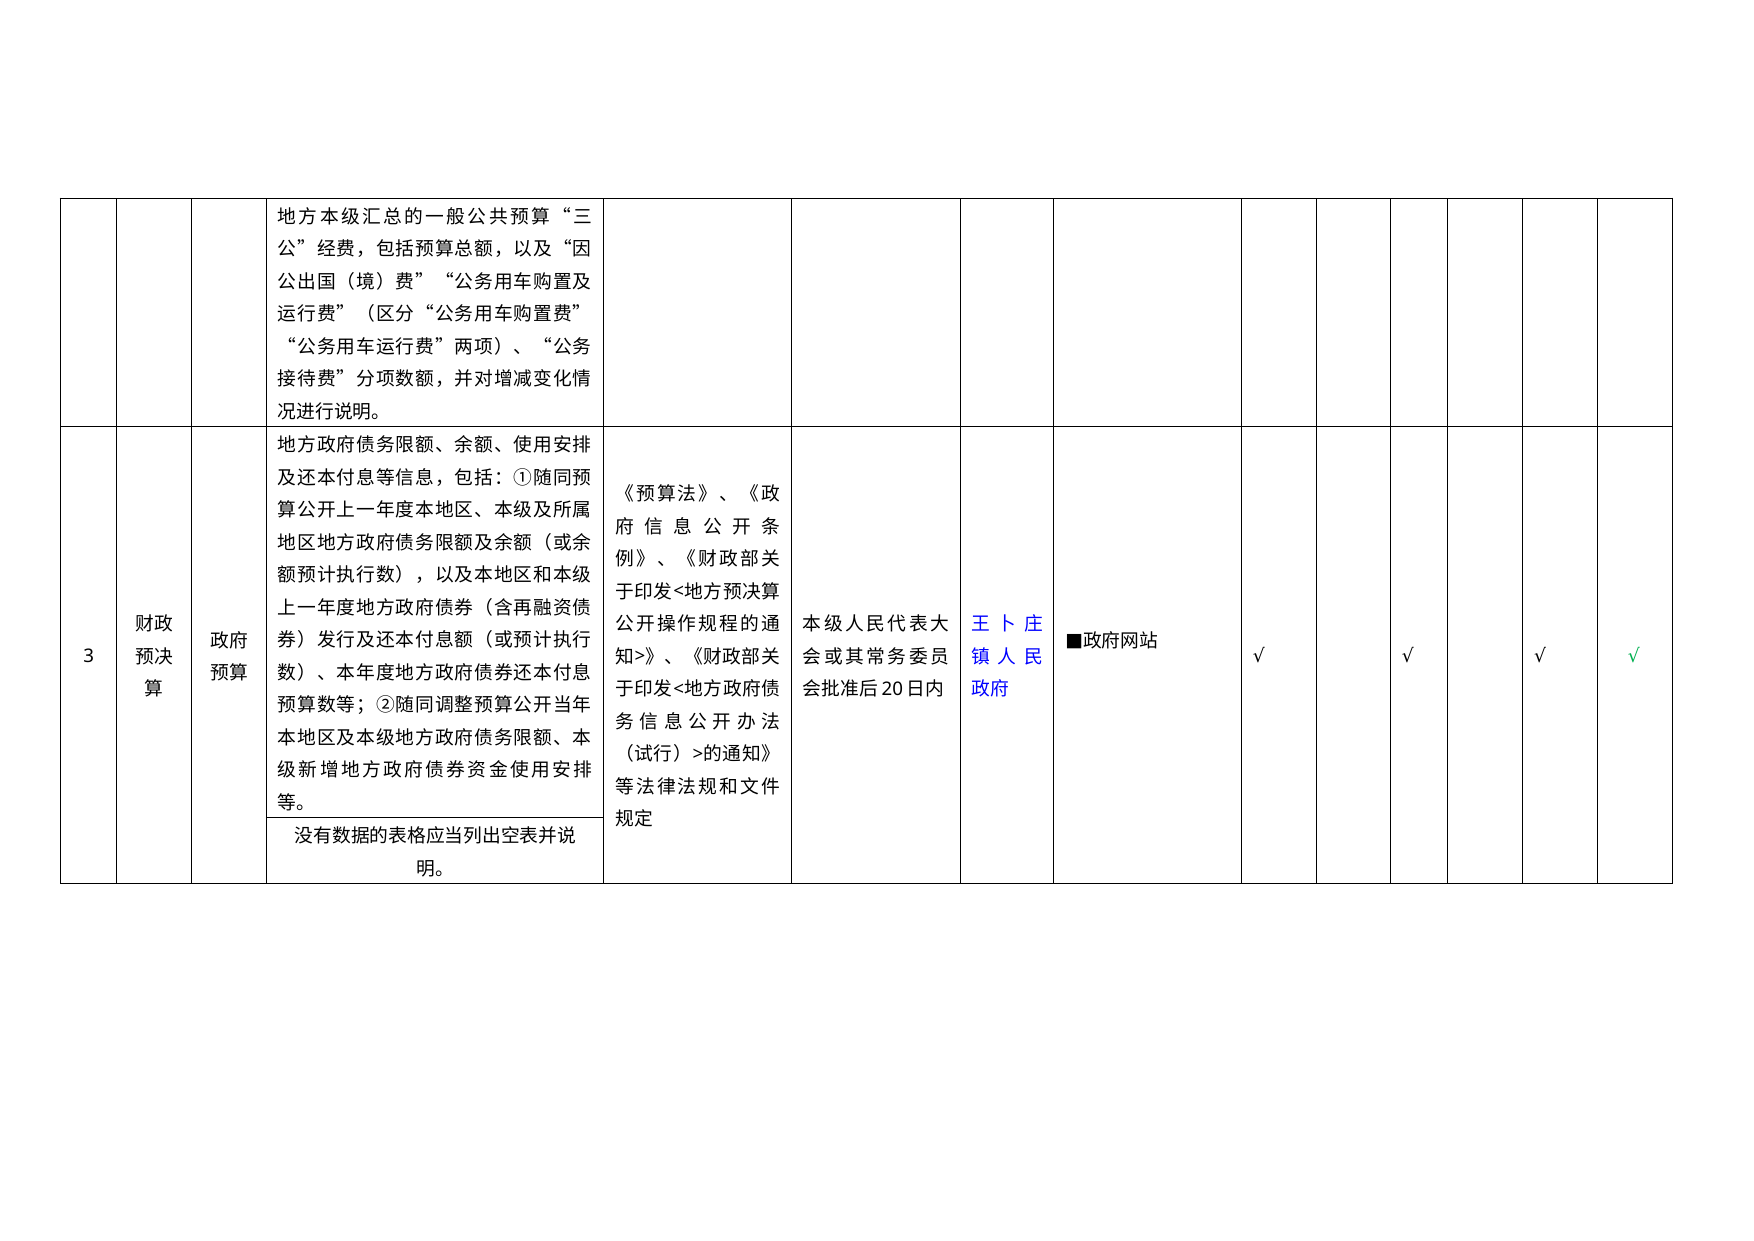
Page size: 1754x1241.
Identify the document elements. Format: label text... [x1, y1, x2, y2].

table_cell √ [1242, 427, 1316, 883]
table_cell ■政府网站 [1054, 427, 1241, 883]
table_cell [1317, 427, 1390, 883]
table_cell √ [1523, 427, 1597, 883]
table_cell 没有数据的表格应当列出空表并说明。 [267, 818, 603, 883]
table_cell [604, 427, 791, 883]
table_cell 3 [61, 427, 116, 883]
table_cell 王卜庄镇人民政府 [961, 427, 1053, 883]
table_cell √ [1391, 427, 1447, 883]
table_cell [1448, 427, 1522, 883]
table_cell √ [1598, 427, 1672, 883]
table_cell 地方政府债务限额、余额、使用安排及还本付息等信息，包括：①随同预算公开上一年度本地区、本级及所属地区地方政府债务限额及余额（或余额预计执行数），以及本地区和本级上一年度地方政府债券（含再融资债券）发行及还本付息额（或预计执行数）、本年度地方政府债券还本付息预算数等；②随同调整预算公开当年本地区及本级地方政府债务限额、本级新增地方政府债券资金使用安排等。 [267, 427, 603, 817]
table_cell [792, 427, 960, 883]
table_cell 地方本级汇总的一般公共预算“三公”经费，包括预算总额，以及“因公出国（境）费”“公务用车购置及运行费”（区分“公务用车购置费”“公务用车运行费”两项）、“公务接待费”分项数额，并对增减变化情况进行说明。 [267, 199, 603, 426]
table_cell 财政预决算 [117, 427, 191, 883]
table_cell 政府预算 [192, 427, 266, 883]
